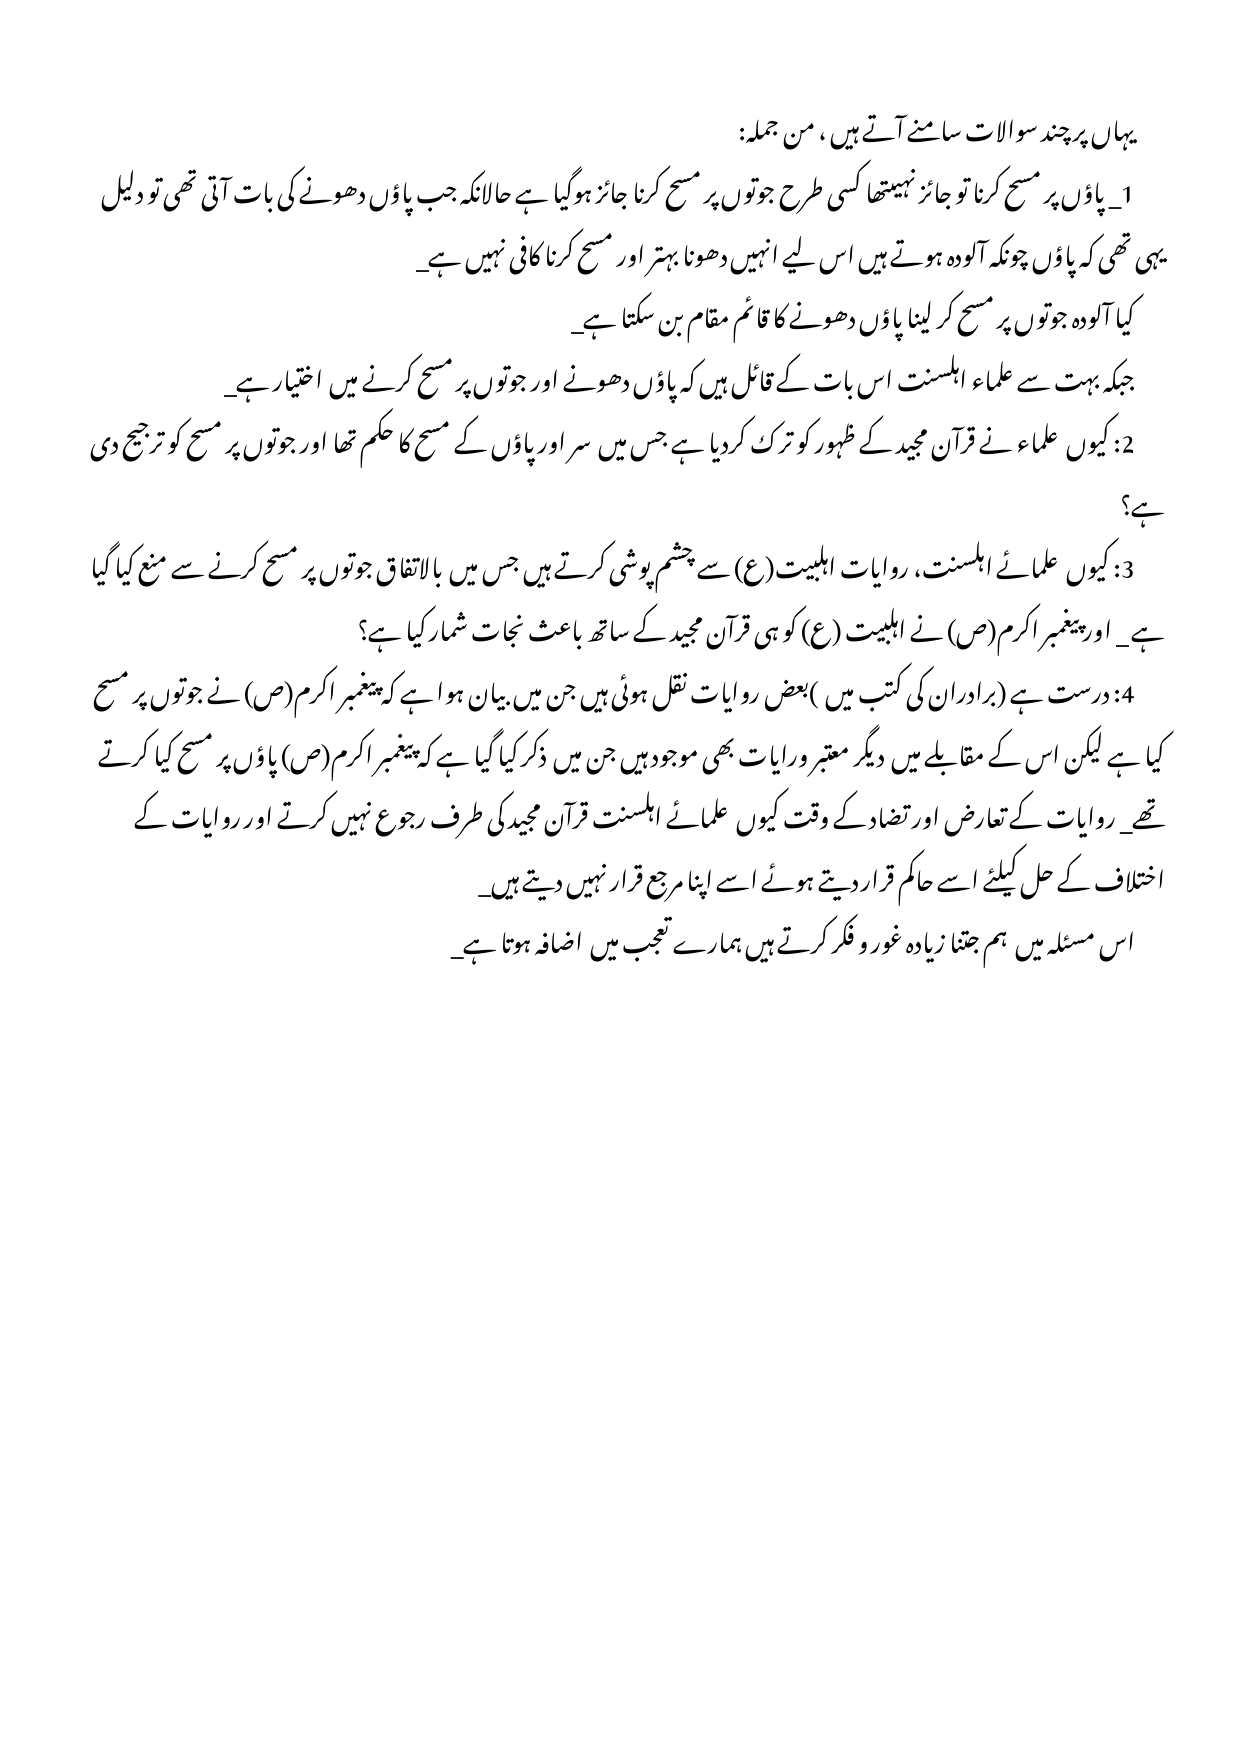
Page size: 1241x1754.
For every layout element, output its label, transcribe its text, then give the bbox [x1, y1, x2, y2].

text 4: درست ہے (برادران کی کتب میں )بعض روایات نقل ہوئی ہیں جن میں بیان ہوا ہے کہ پیغمبر اکرم(ص) نے جوتوں پر مسح کیا ہے لیکن اس کے مقابلے میں دیگر معتبر ورایات بھی موجود ہیں جن میں ذکر کیا گیا ہے کہ پیغمبر اکرم(ص) پاؤں پر مسح کیا کرتے تھے_ روایات کے تعارض اور تضاد کے وقت کیوں علمائے اہلسنت قرآن مجید کی طرف رجوع نہیں کرتے اور روایات کے اختلاف کے حل کیلئے اسے حاکم قرار دیتے ہوئے اسے اپنا مرجع قرار نہیں دیتے ہیں_ [75, 656, 1165, 906]
text 3: کیوں علمائے اہلسنت، روایات اہلبیت(ع) سے چشم پوشی کرتے ہیں جس میں بالاتفاق جوتوں پر مسح کرنے سے منع کیا گیا ہے _ اور پیغمبر اکرم(ص) نے اہلبیت (ع) کو ہی قرآن مجید کے ساتھ باعث نجات شمار کیا ہے؟ [75, 531, 1165, 656]
text یہاں پر چند سوالات سامنے آتے ہیں ، من جملہ: [75, 94, 1165, 156]
text کیا آلودہ جوتوں پر مسح کر لینا پاؤں دھونے کا قائم مقام بن سکتا ہے_ [75, 281, 1165, 344]
text جبکہ بہت سے علماء اہلسنت اس بات کے قائل ہیں کہ پاؤں دھونے اور جوتوں پر مسح کرنے میں اختیار ہے_ [75, 344, 1165, 406]
text 1_ پاؤں پر مسح کرنا تو جائز نہیںتھا کسی طرح جوتوں پر مسح کرنا جائز ہوگیا ہے حالانکہ جب پاؤں دھونے کی بات آتی تھی تو دلیل یہی تھی کہ پاؤں چونکہ آلودہ ہوتے ہیں اس لیے انہیں دھونا بہتر اور مسح کرنا کافی نہیں ہے_ [75, 156, 1165, 281]
text 2: کیوں علماء نے قرآن مجید کے ظہور کو ترک کردیا ہے جس میں سر اور پاؤں کے مسح کا حکم تھا اور جوتوں پر مسح کو ترجیح دی ہے؟ [75, 406, 1165, 531]
text اس مسئلہ میں ہم جتنا زیادہ غور و فکر کرتے ہیں ہمارے تعجب میں اضافہ ہوتا ہے_ [75, 906, 1165, 969]
